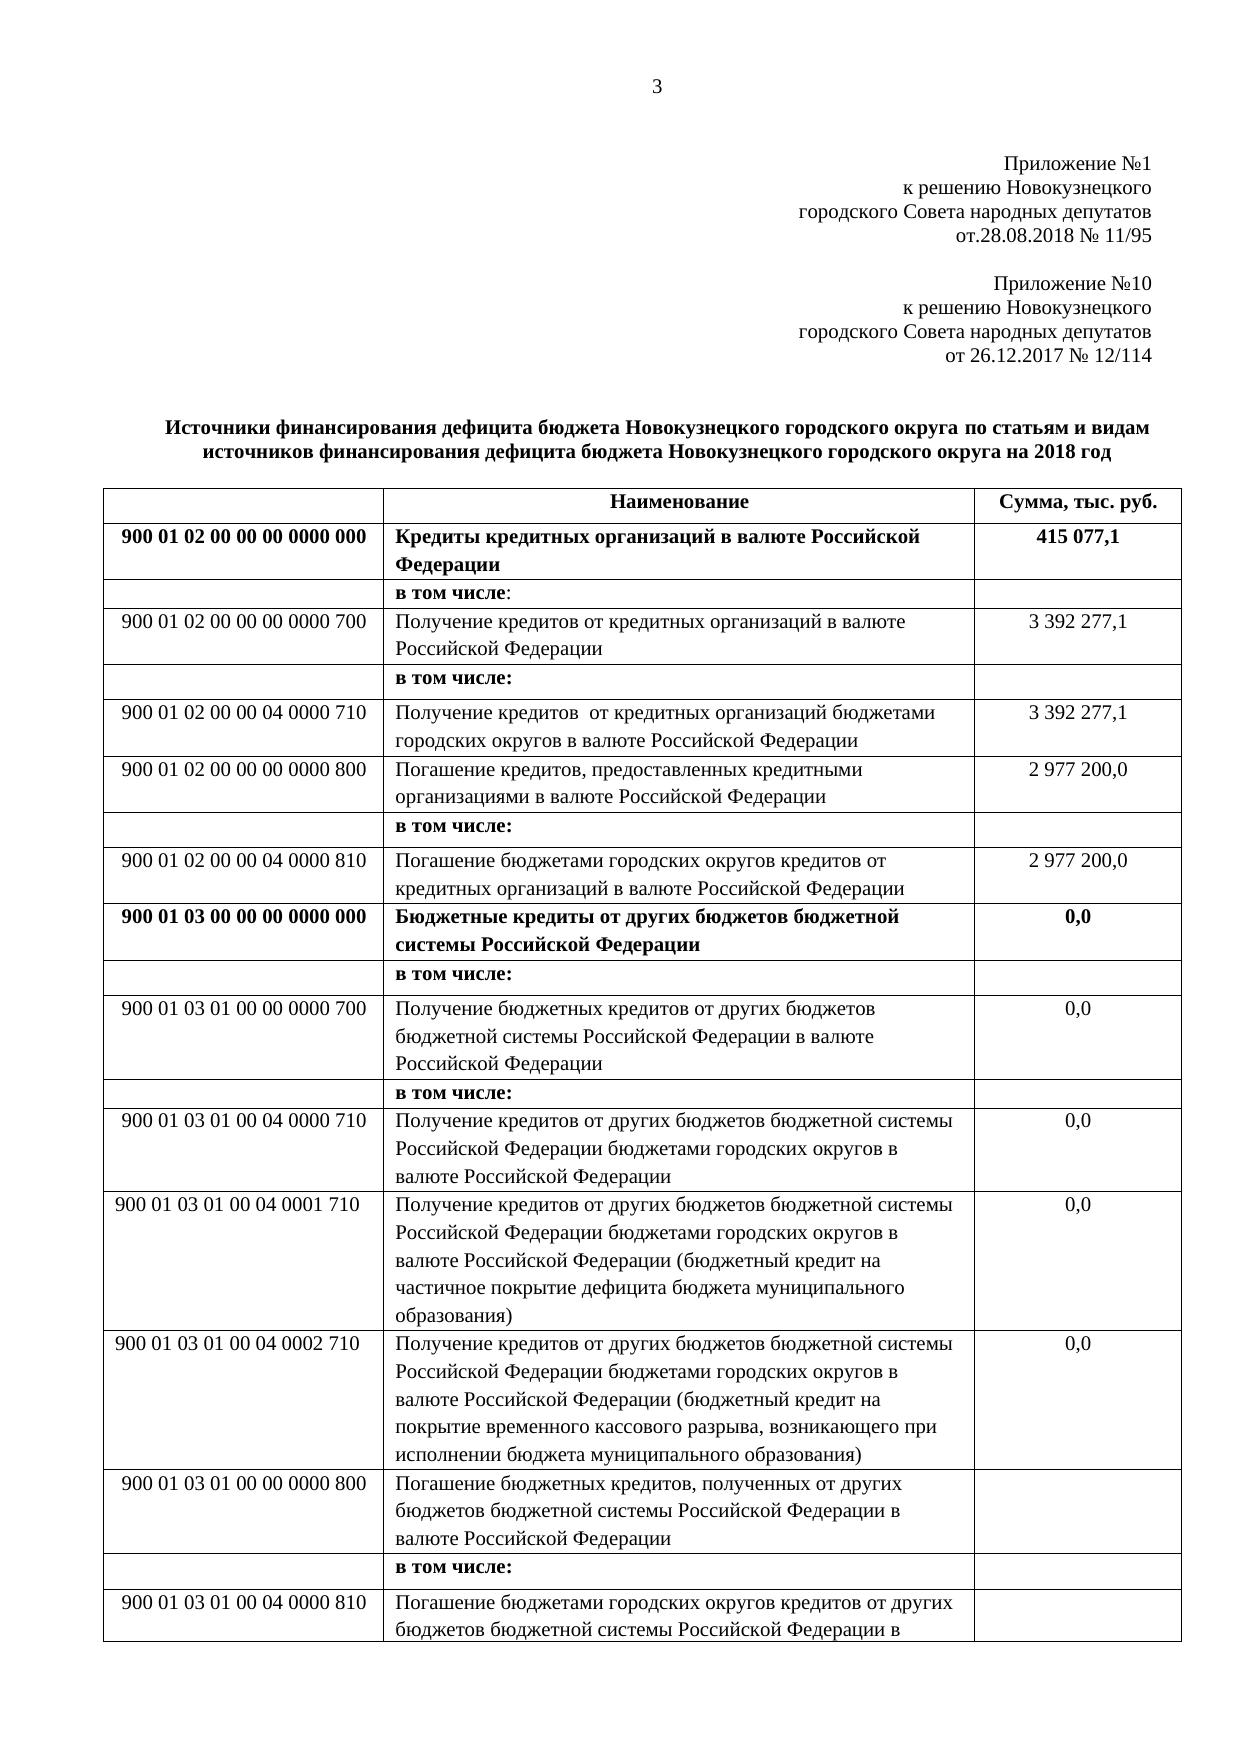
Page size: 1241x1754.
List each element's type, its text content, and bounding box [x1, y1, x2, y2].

table_cell 2 977 200,0 [975, 848, 1181, 903]
table_cell в том числе: [384, 813, 974, 847]
table_cell в том числе: [384, 580, 974, 608]
table_cell 0,0 [975, 1109, 1181, 1191]
text к решению Новокузнецкого [744, 175, 1152, 199]
table_cell Получение кредитов от других бюджетов бюджетной системы Российской Федерации бюджетами городских округов в валюте Российской Федерации [384, 1109, 974, 1191]
table_cell [104, 961, 383, 995]
table_cell Получение кредитов от кредитных организаций в валюте Российской Федерации [384, 609, 974, 664]
table_header [104, 489, 383, 523]
table_cell Получение кредитов от других бюджетов бюджетной системы Российской Федерации бюджетами городских округов в валюте Российской Федерации (бюджетный кредит на частичное покрытие дефицита бюджета муниципального образования) [384, 1192, 974, 1330]
table_cell 900 01 02 00 00 00 0000 000 [104, 524, 383, 579]
table_cell [104, 580, 383, 608]
table_cell 900 01 03 01 00 04 0001 710 [104, 1192, 383, 1330]
table_cell 900 01 03 00 00 00 0000 000 [104, 904, 383, 959]
table_cell [975, 1590, 1181, 1641]
table_cell 0,0 [975, 1331, 1181, 1469]
text Приложение №10 [162, 271, 1152, 295]
table_cell в том числе: [384, 1080, 974, 1107]
table_cell 900 01 03 01 00 04 0002 710 [104, 1331, 383, 1469]
table_header Сумма, тыс. руб. [975, 489, 1181, 523]
table_cell [975, 1554, 1181, 1588]
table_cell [384, 1590, 974, 1641]
table_cell 900 01 02 00 00 00 0000 800 [104, 757, 383, 812]
table_cell [975, 665, 1181, 699]
table_cell Кредиты кредитных организаций в валюте Российской Федерации [384, 524, 974, 579]
table_cell в том числе: [384, 1554, 974, 1588]
table_cell 3 392 277,1 [975, 700, 1181, 756]
table_cell 415 077,1 [975, 524, 1181, 579]
table_cell Погашение бюджетами городских округов кредитов от кредитных организаций в валюте Российской Федерации [384, 848, 974, 903]
table_cell Погашение кредитов, предоставленных кредитными организациями в валюте Российской Федерации [384, 757, 974, 812]
text Приложение №1 [162, 151, 1152, 175]
table_cell [975, 1470, 1181, 1553]
table_cell 900 01 02 00 00 04 0000 810 [104, 848, 383, 903]
table_cell Получение бюджетных кредитов от других бюджетов бюджетной системы Российской Федерации в валюте Российской Федерации [384, 996, 974, 1079]
table_cell 900 01 03 01 00 00 0000 800 [104, 1470, 383, 1553]
text городского Совета народных депутатов [744, 199, 1152, 223]
table_cell 900 01 02 00 00 00 0000 700 [104, 609, 383, 664]
table_cell в том числе: [384, 665, 974, 699]
table_cell в том числе: [384, 961, 974, 995]
table_cell Бюджетные кредиты от других бюджетов бюджетной системы Российской Федерации [384, 904, 974, 959]
table_header Наименование [384, 489, 974, 523]
table_cell [104, 1080, 383, 1107]
table_cell [975, 813, 1181, 847]
table_cell [104, 665, 383, 699]
table_cell 0,0 [975, 904, 1181, 959]
table_cell Получение кредитов от других бюджетов бюджетной системы Российской Федерации бюджетами городских округов в валюте Российской Федерации (бюджетный кредит на покрытие временного кассового разрыва, возникающего при исполнении бюджета муниципального образования) [384, 1331, 974, 1469]
table_cell Погашение бюджетных кредитов, полученных от других бюджетов бюджетной системы Российской Федерации в валюте Российской Федерации [384, 1470, 974, 1553]
table_cell 900 01 02 00 00 04 0000 710 [104, 700, 383, 756]
table_cell 3 392 277,1 [975, 609, 1181, 664]
table_cell [975, 1080, 1181, 1107]
table_cell 900 01 03 01 00 04 0000 710 [104, 1109, 383, 1191]
table_cell 900 01 03 01 00 00 0000 700 [104, 996, 383, 1079]
text городского Совета народных депутатов [744, 319, 1152, 343]
table_cell 2 977 200,0 [975, 757, 1181, 812]
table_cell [104, 1590, 383, 1641]
table_cell [975, 961, 1181, 995]
table_cell [975, 580, 1181, 608]
table_cell Получение кредитов от кредитных организаций бюджетами городских округов в валюте Российской Федерации [384, 700, 974, 756]
table_cell [104, 1554, 383, 1588]
table_cell 0,0 [975, 1192, 1181, 1330]
text от 26.12.2017 № 12/114 [162, 343, 1152, 367]
table_cell [104, 813, 383, 847]
text к решению Новокузнецкого [744, 295, 1152, 319]
table_cell 0,0 [975, 996, 1181, 1079]
text от.28.08.2018 № 11/95 [162, 223, 1152, 247]
text источники финансирования дефицита бюджета Новокузнецкого городского округа по статьям и видам источников финансирования дефицита бюджета Новокузнецкого городского округа на 2018 год [162, 415, 1152, 463]
